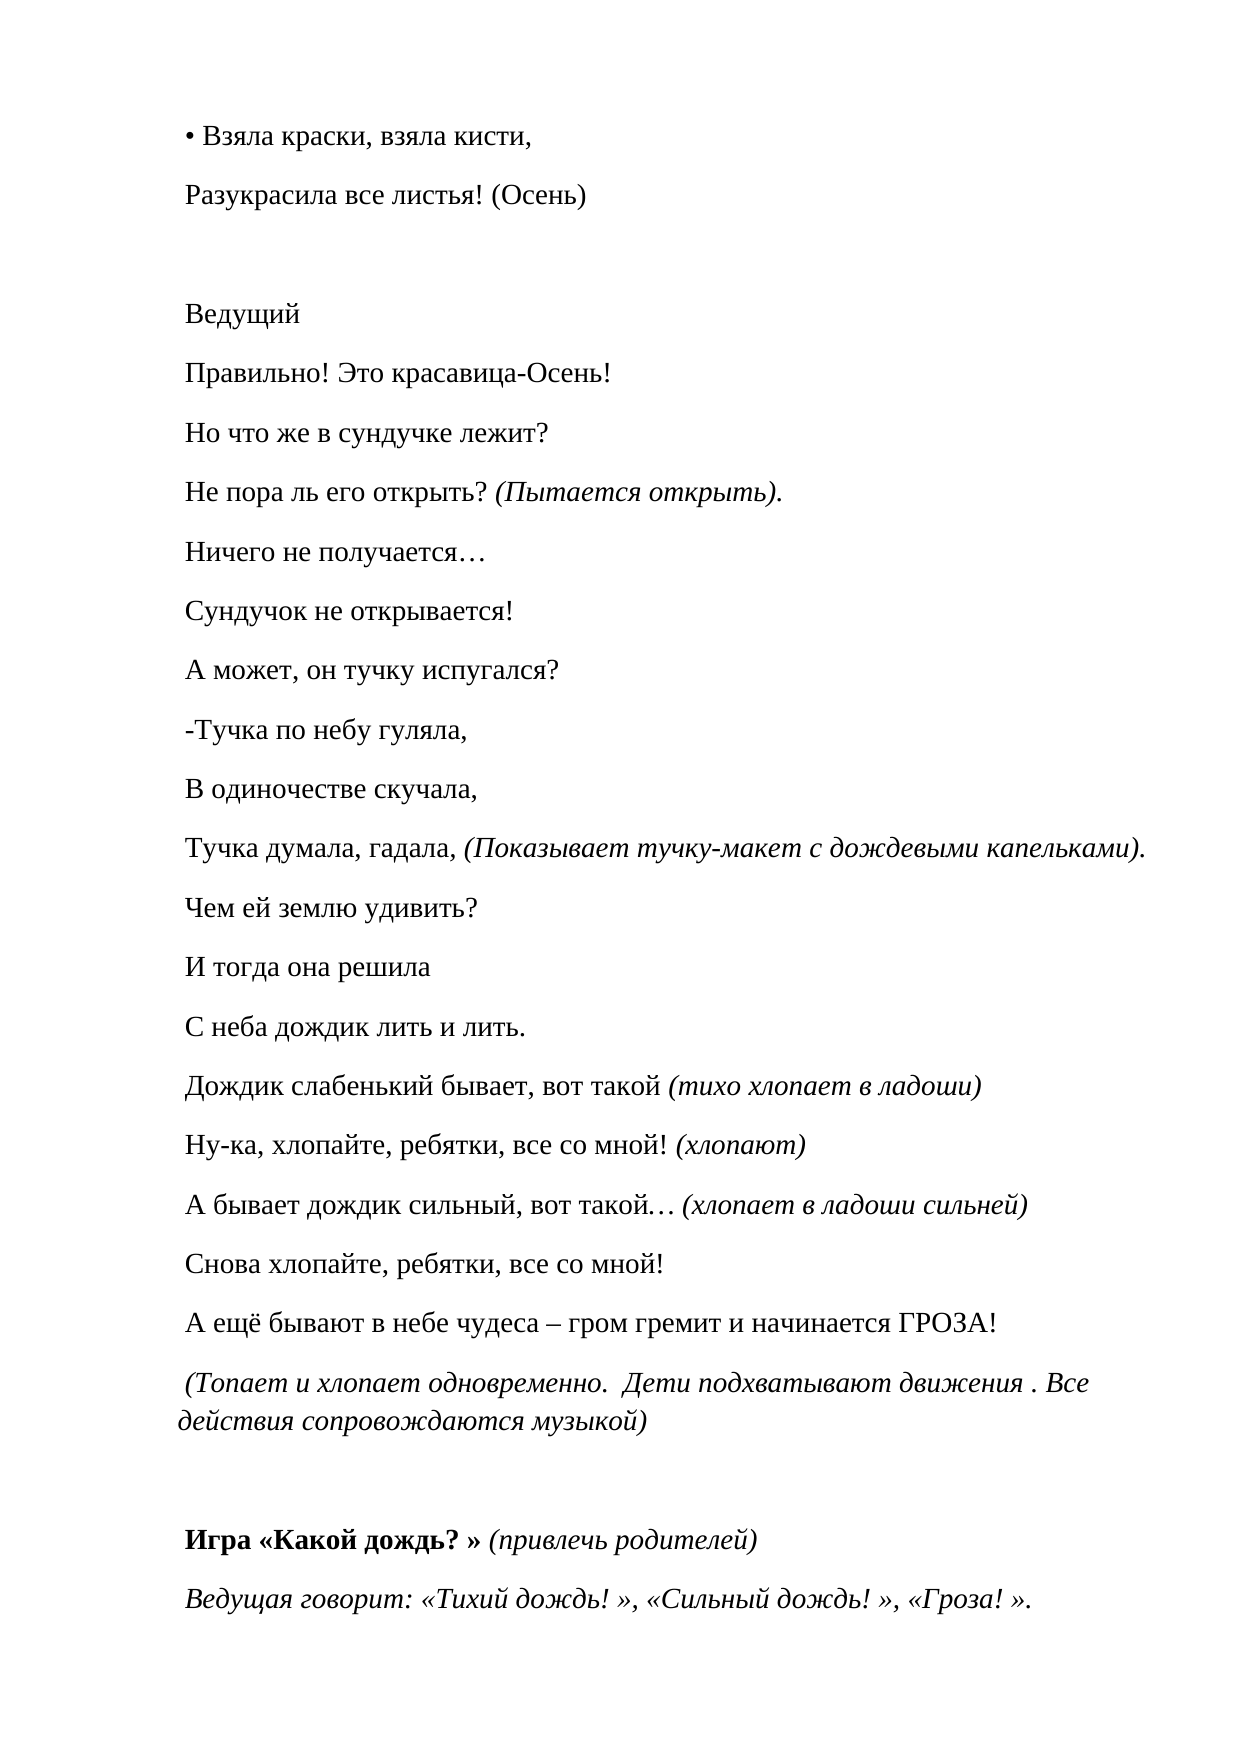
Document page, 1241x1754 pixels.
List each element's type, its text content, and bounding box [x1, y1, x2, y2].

text Ничего не получается… [177, 534, 1152, 567]
text Ведущий [177, 296, 1152, 330]
text (Топает и хлопает одновременно. Дети подхватывают движения . Все действия сопровождаются музыкой) [177, 1365, 1152, 1437]
text Сундучок не открывается! [177, 593, 1152, 627]
text • Взяла краски, взяла кисти, [177, 118, 1152, 152]
text -Тучка по небу гуляла, [177, 712, 1152, 745]
text С неба дождик лить и лить. [177, 1009, 1152, 1042]
text А ещё бывают в небе чудеса – гром гремит и начинается ГРОЗА! [177, 1306, 1152, 1339]
text Ну-ка, хлопайте, ребятки, все со мной! (хлопают) [177, 1127, 1152, 1161]
text Ведущая говорит: «Тихий дождь! », «Сильный дождь! », «Гроза! ». [177, 1582, 1152, 1615]
text Снова хлопайте, ребятки, все со мной! [177, 1246, 1152, 1280]
text Правильно! Это красавица-Осень! [177, 356, 1152, 389]
text Игра «Какой дождь? » (привлечь родителей) [177, 1522, 1152, 1556]
text Чем ей землю удивить? [177, 890, 1152, 923]
text И тогда она решила [177, 949, 1152, 983]
text Разукрасила все листья! (Осень) [177, 177, 1152, 211]
text А бывает дождик сильный, вот такой… (хлопает в ладоши сильней) [177, 1187, 1152, 1220]
text В одиночестве скучала, [177, 771, 1152, 805]
text А может, он тучку испугался? [177, 652, 1152, 686]
text Не пора ль его открыть? (Пытается открыть). [177, 474, 1152, 508]
text Дождик слабенький бывает, вот такой (тихо хлопает в ладоши) [177, 1068, 1152, 1102]
text Тучка думала, гадала, (Показывает тучку-макет с дождевыми капельками). [177, 831, 1152, 864]
text Но что же в сундучке лежит? [177, 415, 1152, 448]
